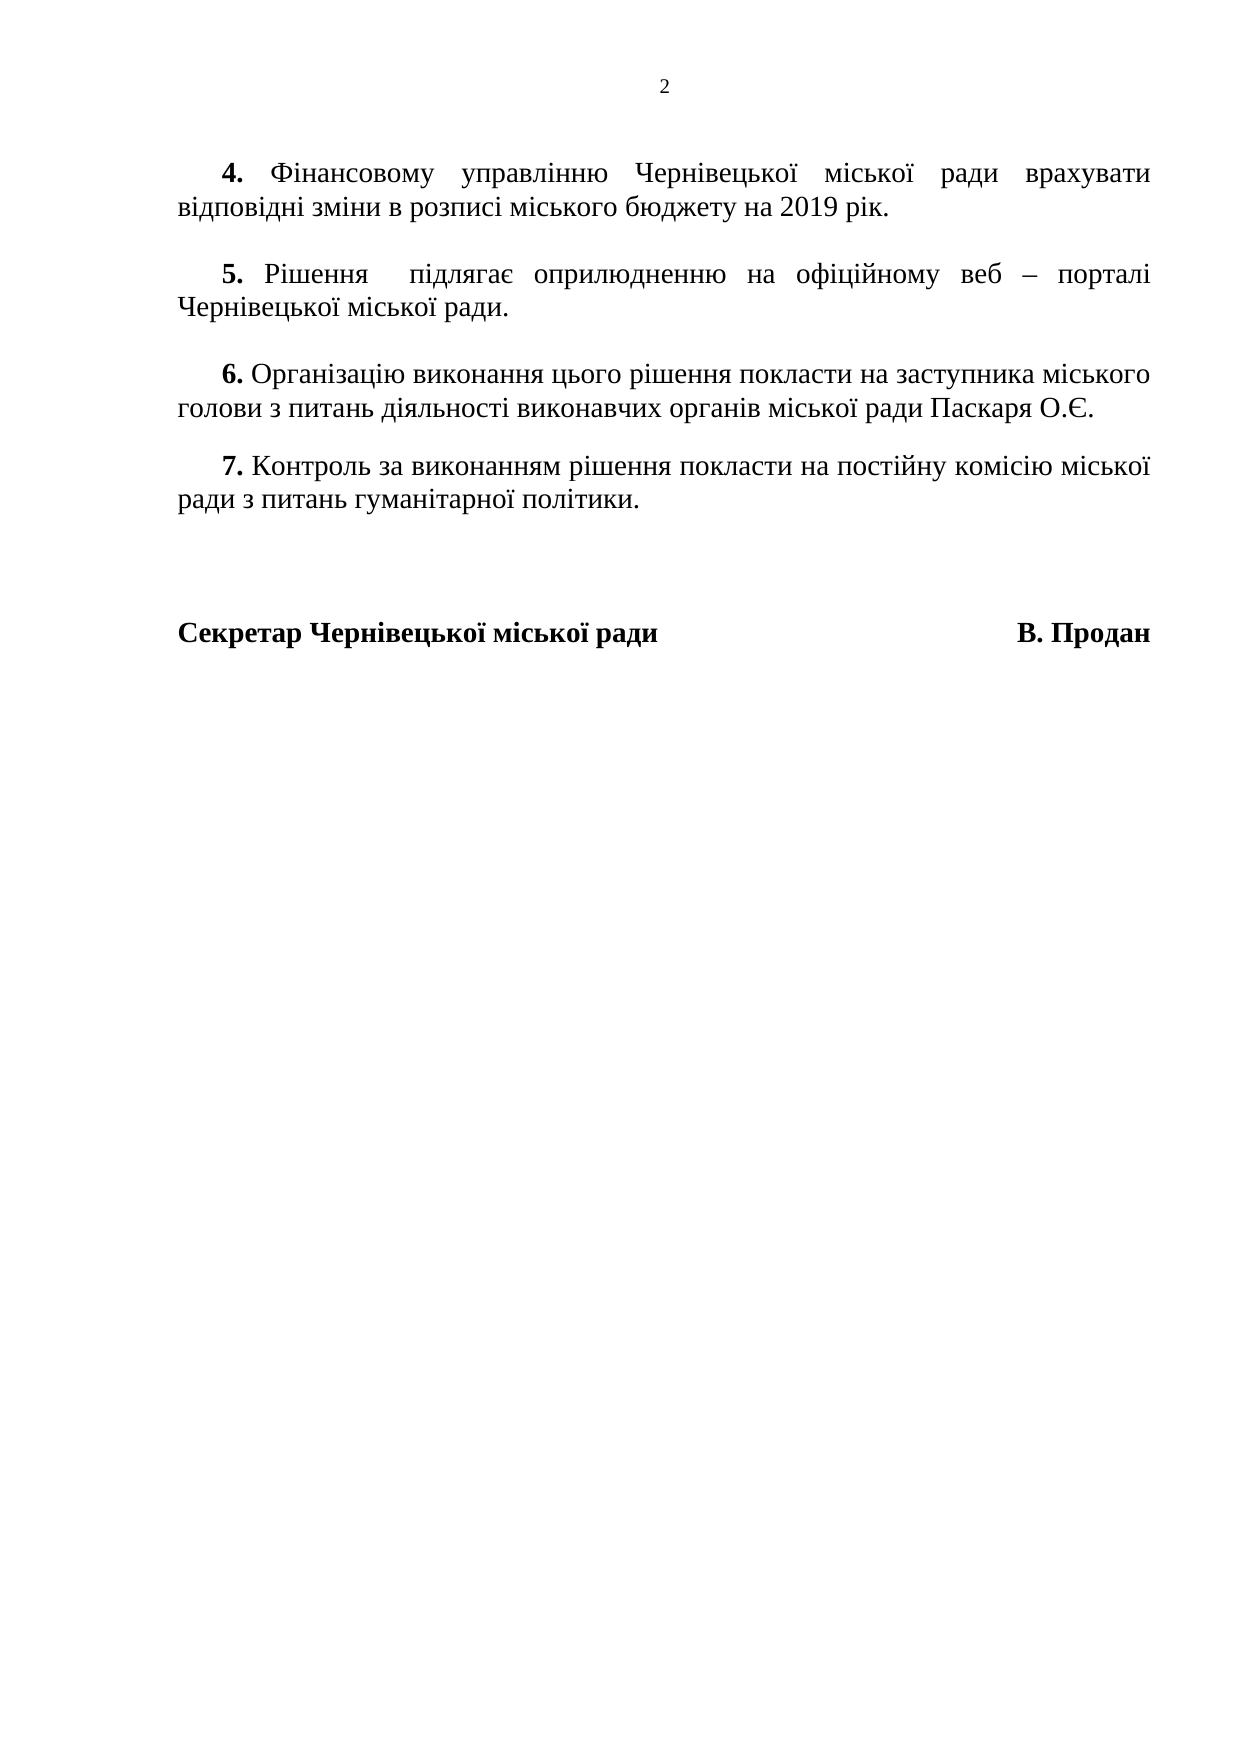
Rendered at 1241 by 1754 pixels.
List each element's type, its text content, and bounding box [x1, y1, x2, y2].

text 7. Контроль за виконанням рішення покласти на постійну комісію міської ради з питань гуманітарної політики. [177, 448, 1152, 515]
text 6. Організацію виконання цього рішення покласти на заступника міського голови з питань діяльності виконавчих органів міської ради Паскаря О.Є. [177, 357, 1152, 424]
text 5. Рішення підлягає оприлюдненню на офіційному веб – порталі Чернівецької міської ради. [177, 256, 1152, 323]
text 4. Фінансовому управлінню Чернівецької міської ради врахувати відповідні зміни в розписі міського бюджету на 2019 рік. [177, 155, 1152, 222]
text Секретар Чернівецької міської ради В. Продан [177, 616, 1152, 649]
